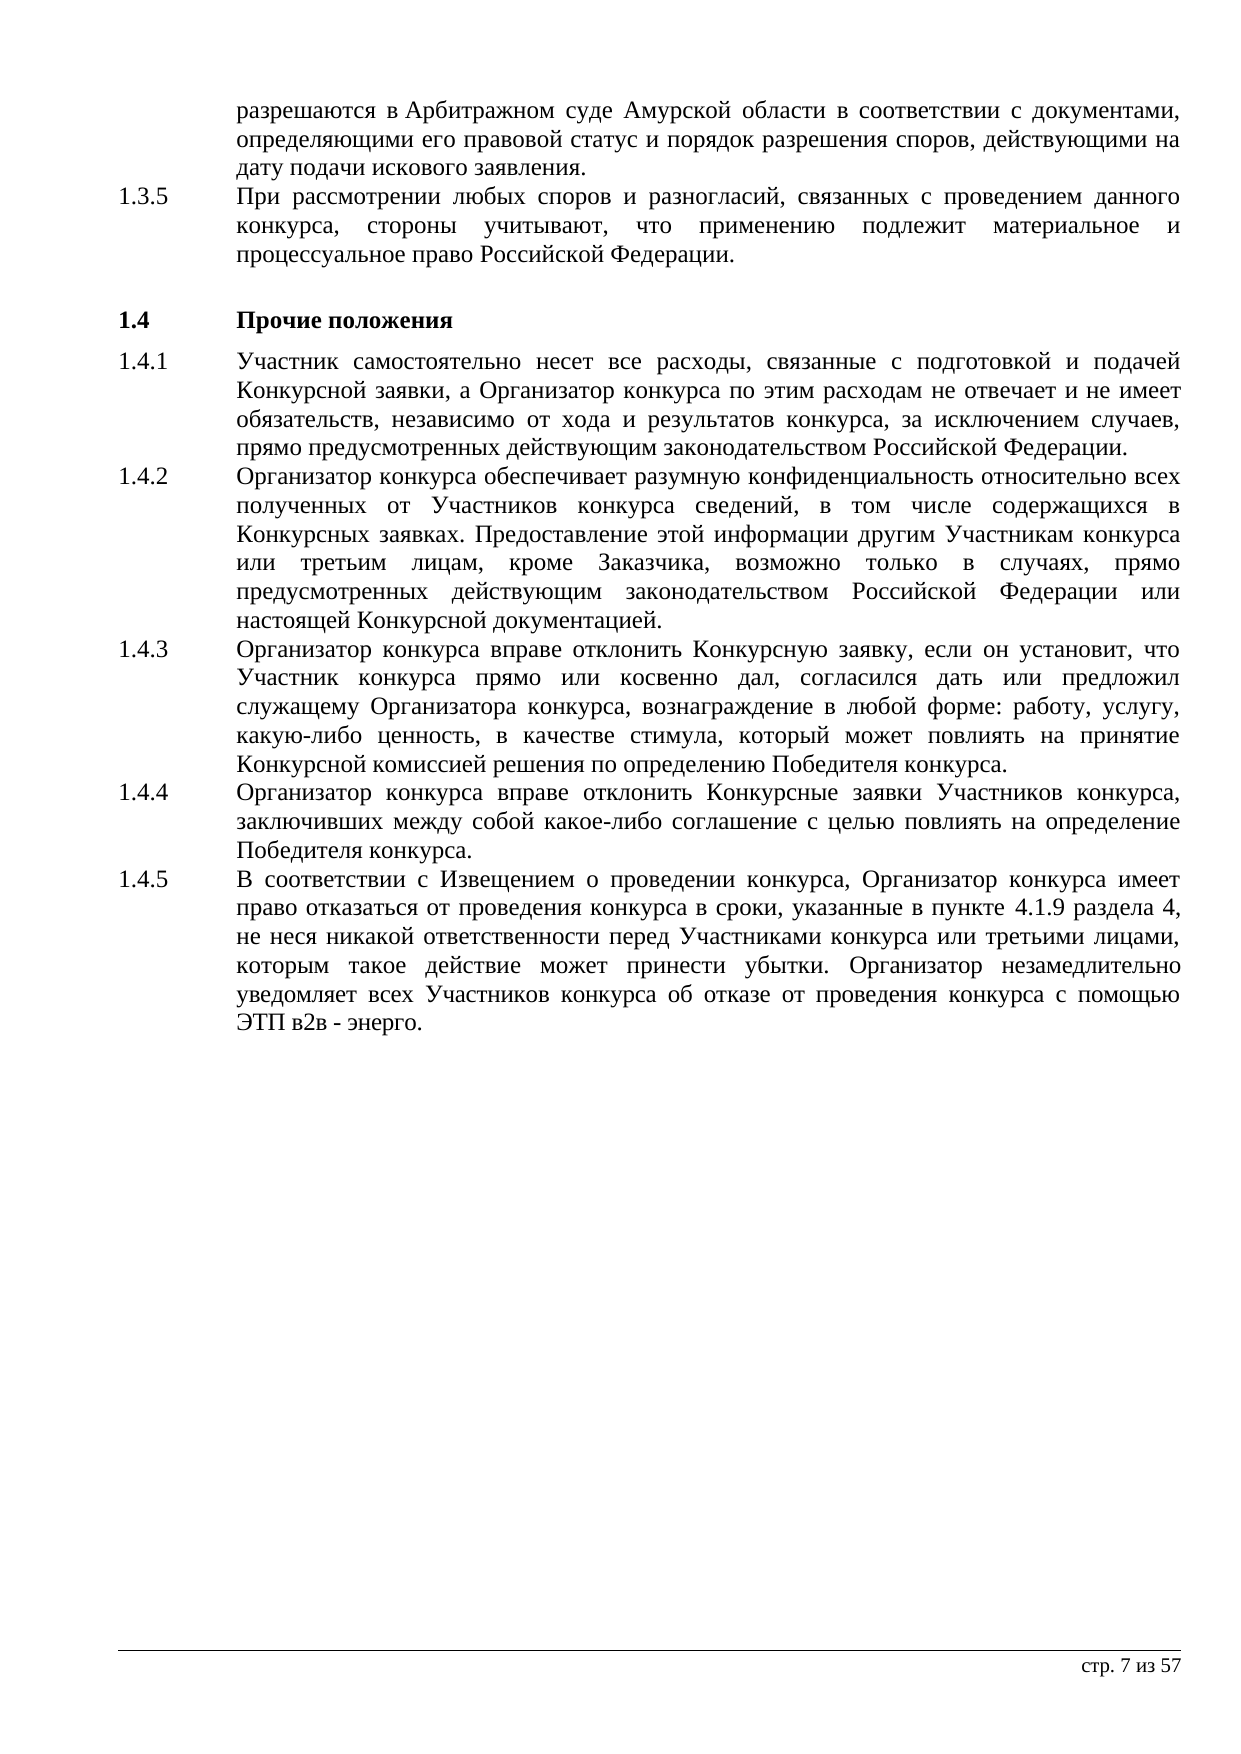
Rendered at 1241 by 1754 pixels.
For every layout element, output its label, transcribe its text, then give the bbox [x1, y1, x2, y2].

list Организатор конкурса обеспечивает разумную конфиденциальность относительно всех полученных от Участников конкурса сведений, в том числе содержащихся в Конкурсных заявках. Предоставление этой информации другим Участникам конкурса или третьим лицам, кроме Заказчика, возможно только в случаях, прямо предусмотренных действующим законодательством Российской Федерации или настоящей Конкурсной документацией. [118, 461, 1181, 634]
list Организатор конкурса вправе отклонить Конкурсные заявки Участников конкурса, заключивших между собой какое-либо соглашение с целью повлиять на определение Победителя конкурса. [118, 777, 1181, 864]
list Участник самостоятельно несет все расходы, связанные с подготовкой и подачей Конкурсной заявки, а Организатор конкурса по этим расходам не отвечает и не имеет обязательств, независимо от хода и результатов конкурса, за исключением случаев, прямо предусмотренных действующим законодательством Российской Федерации. [118, 346, 1181, 461]
subtitle Прочие положения [118, 305, 1181, 334]
list Организатор конкурса вправе отклонить Конкурсную заявку, если он установит, что Участник конкурса прямо или косвенно дал, согласился дать или предложил служащему Организатора конкурса, вознаграждение в любой форме: работу, услугу, какую-либо ценность, в качестве стимула, который может повлиять на принятие Конкурсной комиссией решения по определению Победителя конкурса. [118, 634, 1181, 777]
list При рассмотрении любых споров и разногласий, связанных с проведением данного конкурса, стороны учитывают, что применению подлежит материальное и процессуальное право Российской Федерации. [118, 181, 1181, 267]
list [118, 95, 1181, 181]
